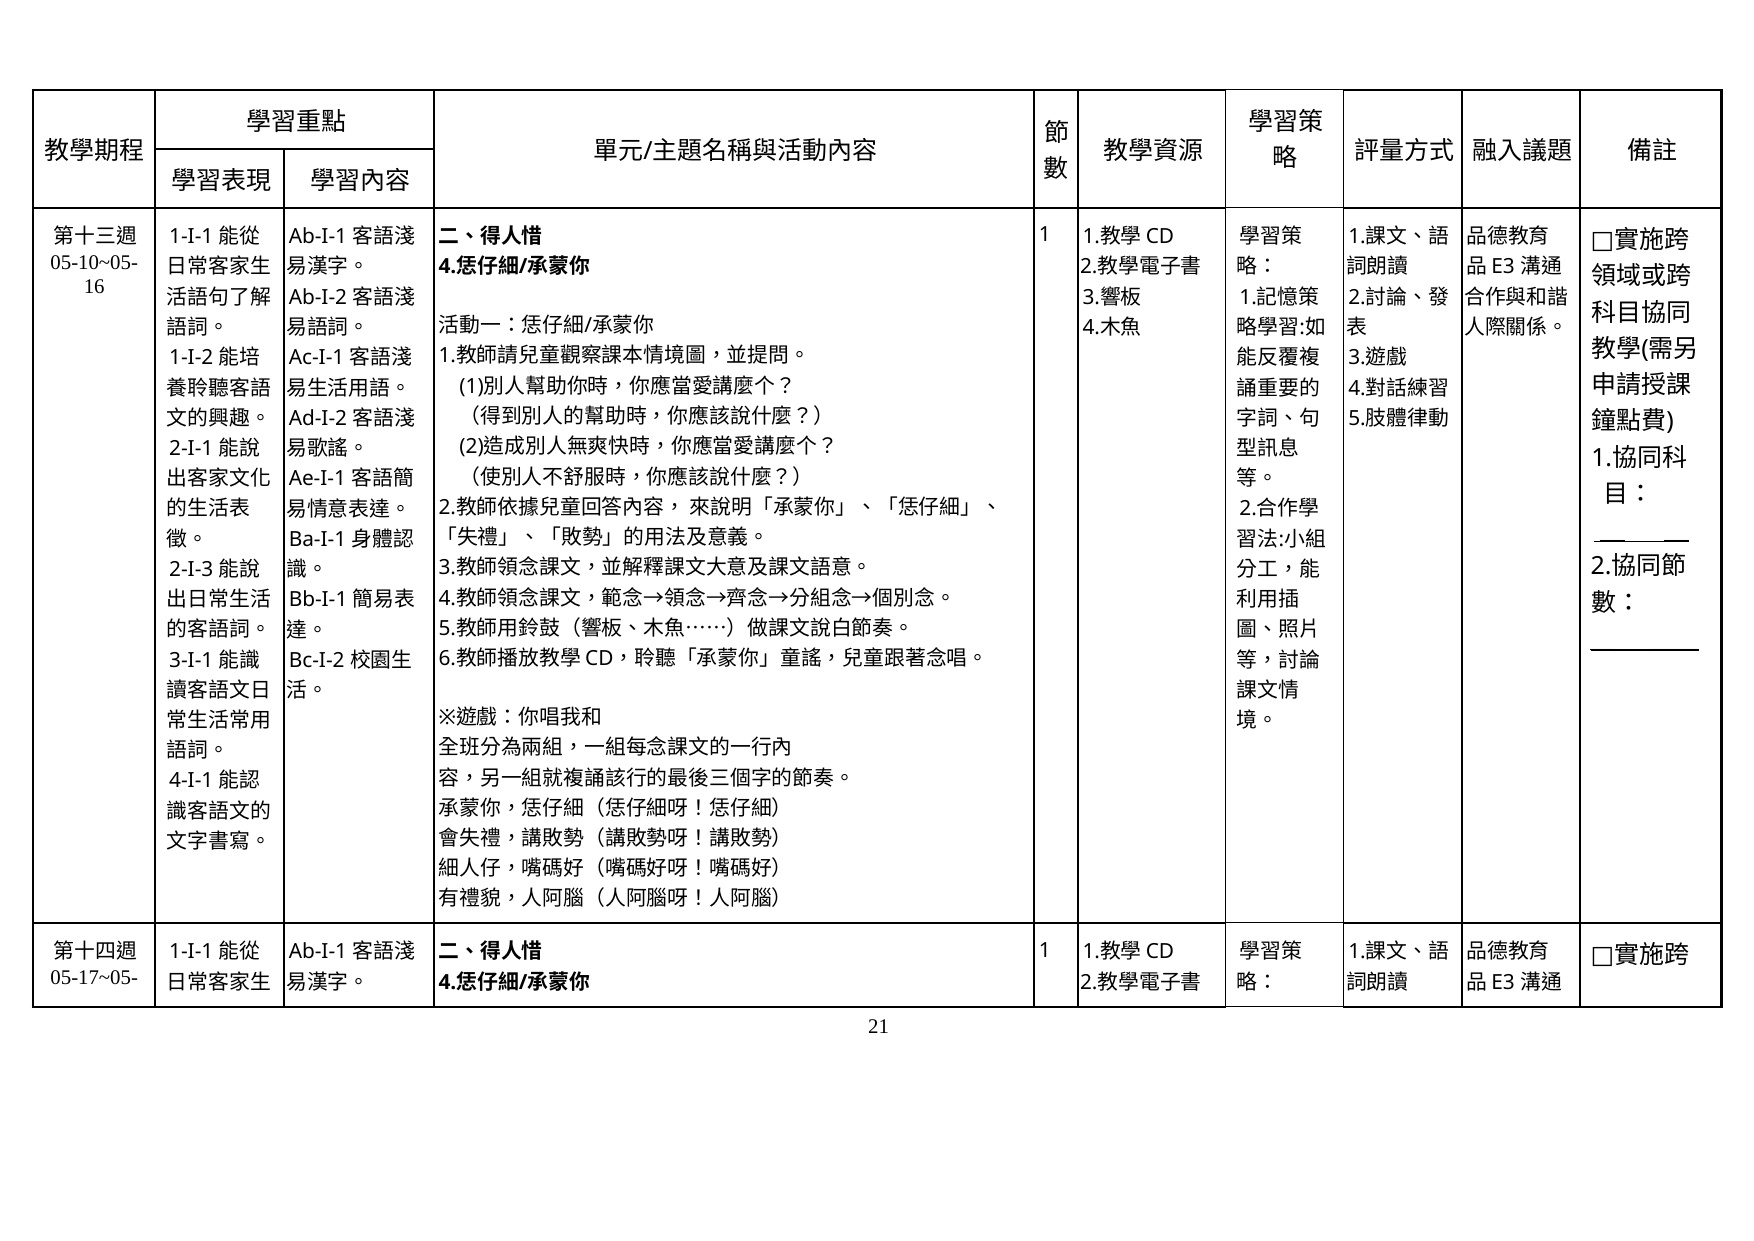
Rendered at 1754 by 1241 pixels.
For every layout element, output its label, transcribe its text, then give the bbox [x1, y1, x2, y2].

table_cell 1 [1035, 209, 1077, 922]
table_cell 學習表現 [156, 150, 283, 207]
table_cell 1.教學CD 2.教學電子書 3.響板 4.木魚 [1079, 209, 1225, 922]
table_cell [435, 924, 1033, 1006]
table_cell 1.課文、語詞朗讀 2.討論、發表 3.遊戲 4.對話練習 5.肢體律動 [1344, 209, 1461, 922]
table_cell 第十四週 05-17~05-23 [34, 924, 154, 1006]
table_header 融入議題 [1463, 91, 1579, 207]
table_cell 1-I-1 能從日常客家生活語句了解語詞。 1-I-2 能培養聆聽客語文的興趣。 2-I-1 能說出客家文化的生活表徵。 2-I-3 能說出日常生活的客語詞。 3-I-1 能識讀客語文日常生活常用語詞。 4-I-1 能認識客語文的文字書寫。 [156, 209, 283, 922]
table_cell 1.課文、語詞朗讀 2.討論、發表 3.遊戲 4.對話練習 5.肢體律動 [1344, 924, 1461, 1006]
table_cell Ab-I-1 客語淺易漢字。 Ab-I-2 客語淺易語詞。 Ac-I-1 客語淺易生活用語。 Ad-I-2 客語淺易歌謠。 Ae-I-1 客語簡易情意表達。 Ba-I-1 身體認識。 Bb-I-1 簡易表達。 Bc-I-2 校園生活。 [285, 209, 433, 922]
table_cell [1226, 923, 1343, 1006]
table_cell 學習內容 [285, 150, 433, 207]
table_header 教學期程 [34, 91, 154, 207]
table_cell 1 [1035, 924, 1077, 1006]
table_cell 品德教育 品E3 溝通合作與和諧人際關係。 [1463, 209, 1579, 922]
table_header 學習重點 [156, 91, 433, 148]
table_header 教學資源 [1079, 91, 1225, 207]
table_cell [285, 924, 433, 1006]
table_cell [1581, 209, 1720, 922]
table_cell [1226, 208, 1343, 922]
table_cell 1.教學CD 2.教學電子書 [1079, 924, 1225, 1006]
table_cell 第十三週 05-10~05-16 [34, 209, 154, 922]
table_cell 二、得人惜 4.恁仔細/承蒙你 活動一：恁仔細/承蒙你 1.教師請兒童觀察課本情境圖，並提問。 (1)別人幫助你時，你應當愛講麼个？ （得到別人的幫助時，你應該說什麼？） (2)造成別人無爽快時，你應當愛講麼个？ （使別人不舒服時，你應該說什麼？） 2.教師依據兒童回答內容， 來說明「承蒙你」、「恁仔細」、「失禮」、「敗勢」的用法及意義。 3.教師領念課文，並解釋課文大意及課文語意。 4.教師領念課文，範念→領念→齊念→分組念→個別念。 5.教師用鈴鼓（響板、木魚⋯⋯）做課文說白節奏。 6.教師播放教學CD，聆聽「承蒙你」童謠，兒童跟著念唱。 ※遊戲：你唱我和 全班分為兩組，一組每念課文的一行內 容，另一組就複誦該行的最後三個字的節奏。 承蒙你，恁仔細（恁仔細呀！恁仔細） 會失禮，講敗勢（講敗勢呀！講敗勢） 細人仔，嘴碼好（嘴碼好呀！嘴碼好） 有禮貌，人阿腦（人阿腦呀！人阿腦） [435, 209, 1033, 922]
table_header 節數 [1035, 91, 1077, 207]
table_cell 品德教育 品E3 溝通合作與和諧人際關係。 [1463, 924, 1579, 1006]
table_header 備註 [1581, 91, 1720, 207]
table_header 學習策略 [1226, 90, 1343, 207]
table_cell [1581, 924, 1720, 1006]
table_header 評量方式 [1344, 91, 1461, 207]
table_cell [156, 924, 283, 1006]
table_header 單元/主題名稱與活動內容 [435, 91, 1033, 207]
